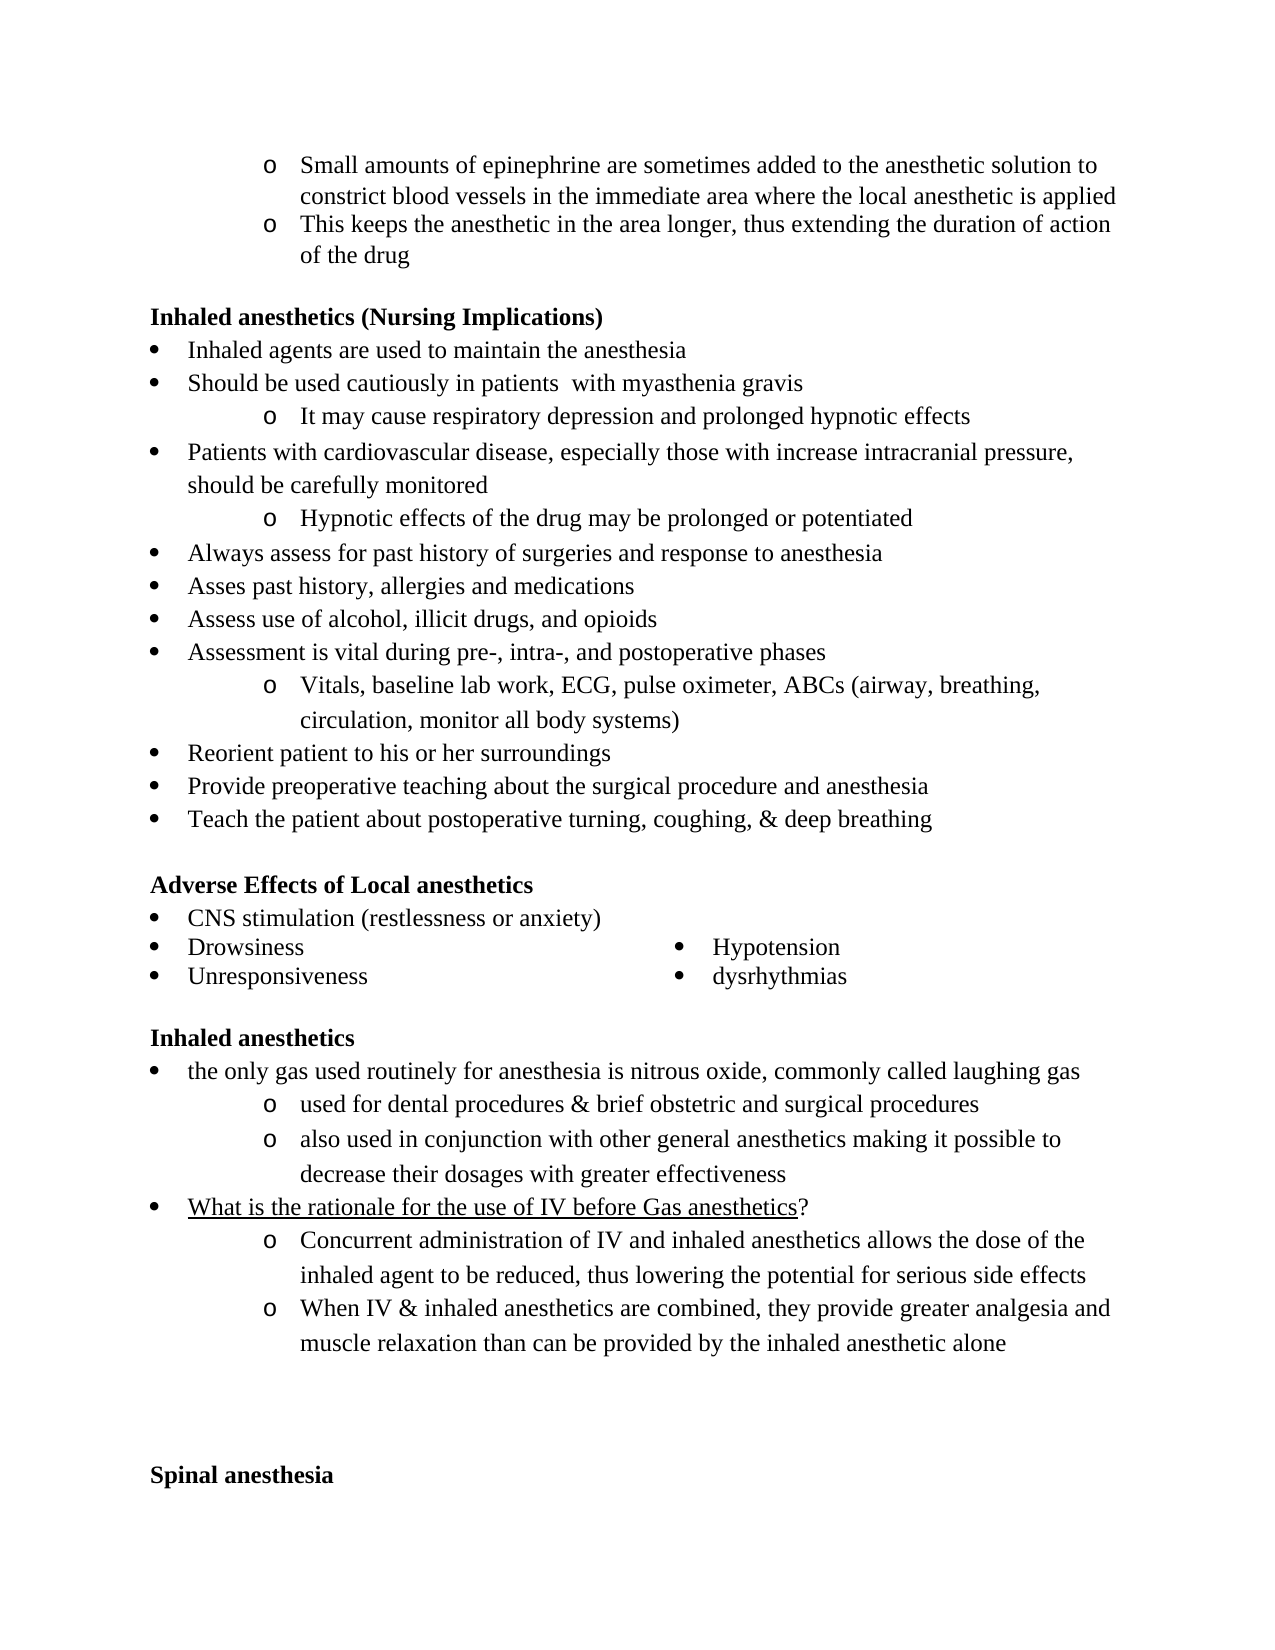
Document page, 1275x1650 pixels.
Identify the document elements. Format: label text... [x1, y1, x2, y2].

list Teach the patient about postoperative turning, coughing, & deep breathing [150, 804, 1125, 833]
list the only gas used routinely for anesthesia is nitrous oxide, commonly called laughing gas [150, 1056, 1125, 1084]
list Vitals, baseline lab work, ECG, pulse oximeter, ABCs (airway, breathing, circulation, monitor all body systems) [262, 670, 1125, 734]
list used for dental procedures & brief obstetric and surgical procedures [262, 1089, 1125, 1119]
list Reorient patient to his or her surroundings [150, 738, 1125, 767]
list CNS stimulation (restlessness or anxiety) [150, 903, 1125, 932]
text Inhaled anesthetics [150, 1023, 1125, 1051]
list Unresponsiveness [150, 961, 600, 990]
list also used in conjunction with other general anesthetics making it possible to decrease their dosages with greater effectiveness [262, 1124, 1125, 1188]
text Adverse Effects of Local anesthetics [150, 870, 1125, 899]
list Small amounts of epinephrine are sometimes added to the anesthetic solution to constrict blood vessels in the immediate area where the local anesthetic is applied [262, 150, 1125, 209]
list Should be used cautiously in patients with myasthenia gravis [150, 368, 1125, 397]
list Inhaled agents are used to maintain the anesthesia [150, 335, 1125, 364]
list Assess use of alcohol, illicit drugs, and opioids [150, 604, 1125, 633]
text Spinal anesthesia [150, 1461, 1125, 1489]
list This keeps the anesthetic in the area longer, thus extending the duration of action of the drug [262, 209, 1125, 269]
list Drowsiness [150, 932, 600, 961]
list Hypnotic effects of the drug may be prolonged or potentiated [262, 503, 1125, 533]
list What is the rationale for the use of IV before Gas anesthetics? [150, 1192, 1125, 1221]
list Hypotension [675, 932, 1125, 961]
list dysrhythmias [675, 961, 1125, 990]
text Inhaled anesthetics (Nursing Implications) [150, 302, 1125, 331]
list Assessment is vital during pre-, intra-, and postoperative phases [150, 637, 1125, 666]
list When IV & inhaled anesthetics are combined, they provide greater analgesia and muscle relaxation than can be provided by the inhaled anesthetic alone [262, 1293, 1125, 1357]
list Provide preoperative teaching about the surgical procedure and anesthesia [150, 771, 1125, 800]
list It may cause respiratory depression and prolonged hypnotic effects [262, 401, 1125, 432]
list Patients with cardiovascular disease, especially those with increase intracranial pressure, should be carefully monitored [150, 437, 1125, 498]
list Always assess for past history of surgeries and response to anesthesia [150, 538, 1125, 567]
list Asses past history, allergies and medications [150, 571, 1125, 600]
list Concurrent administration of IV and inhaled anesthetics allows the dose of the inhaled agent to be reduced, thus lowering the potential for serious side effects [262, 1225, 1125, 1289]
